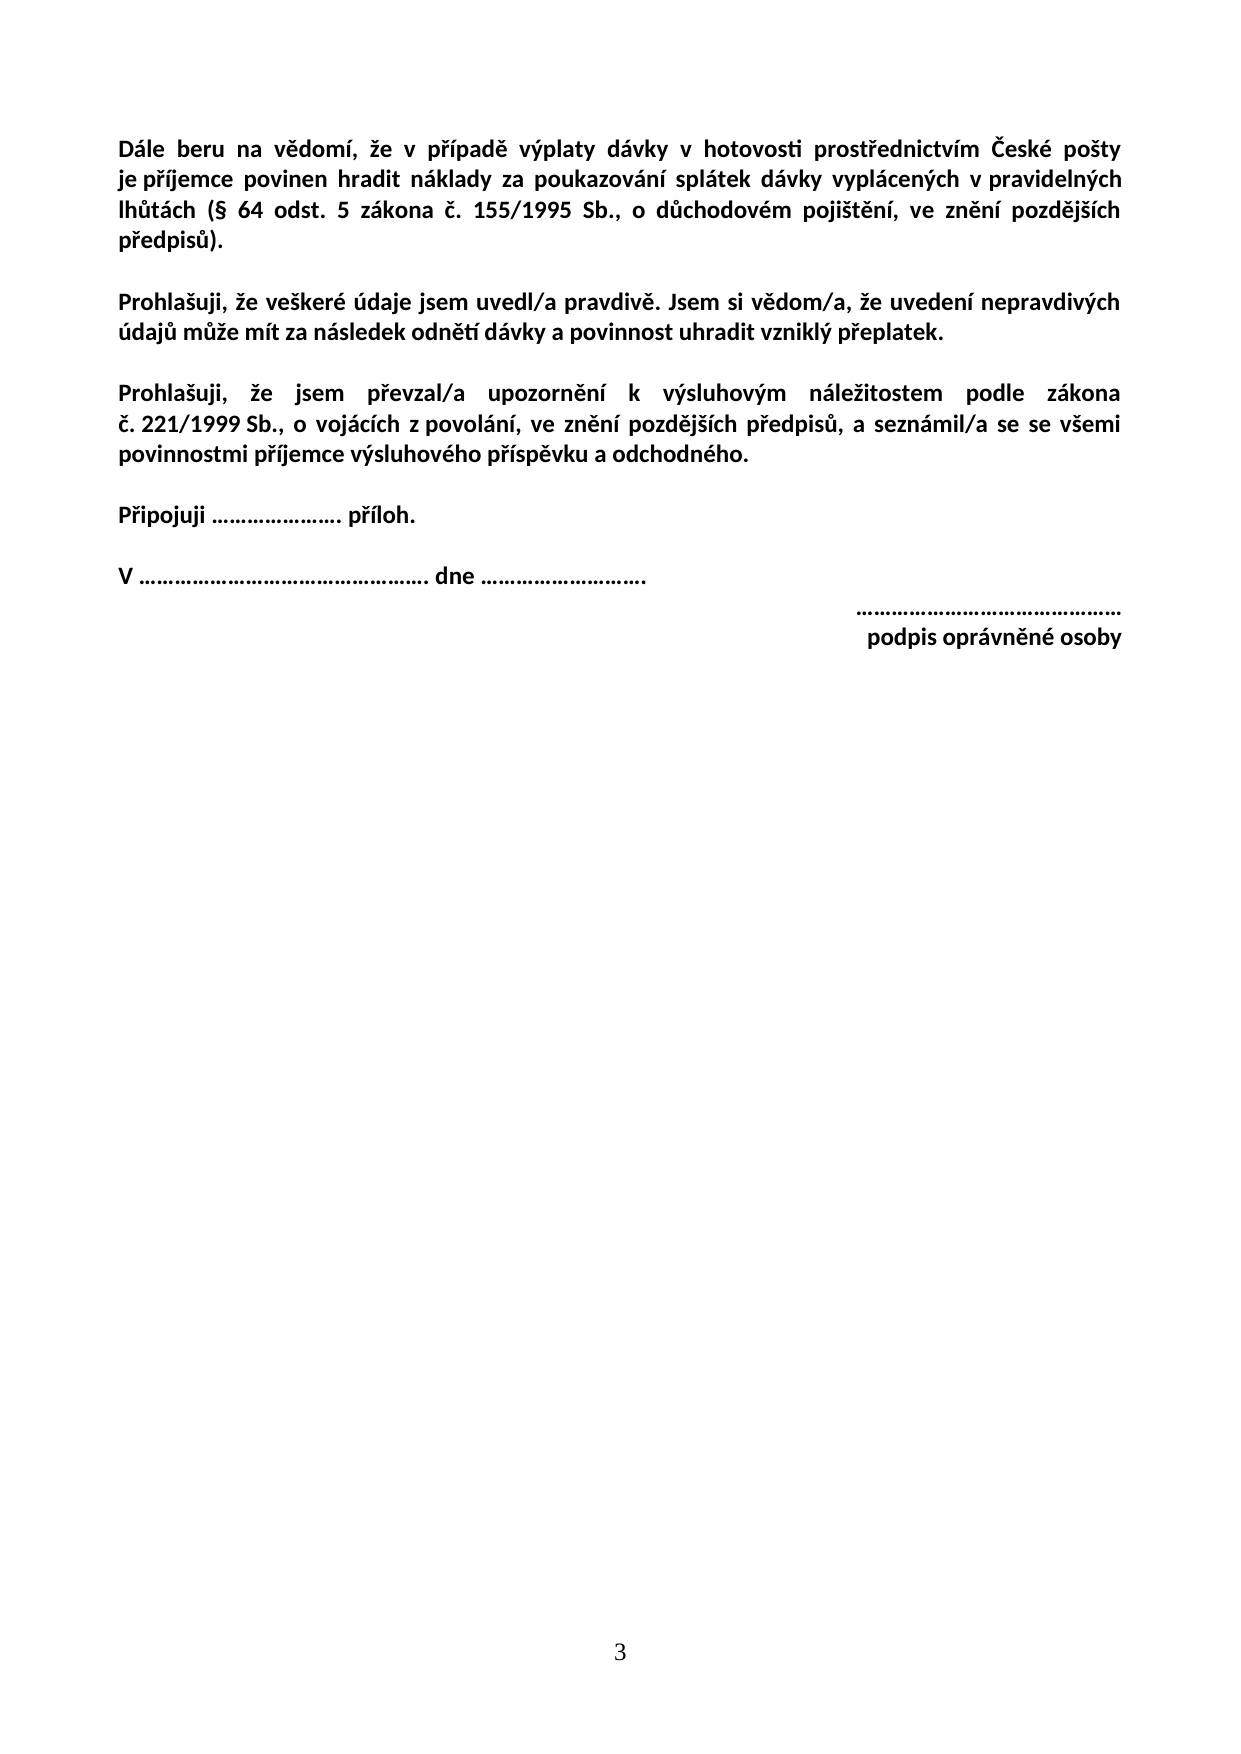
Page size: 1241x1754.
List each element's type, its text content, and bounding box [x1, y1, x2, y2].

text Připojuji …………………. příloh. [118, 499, 1122, 530]
text Dále beru na vědomí, že v případě výplaty dávky v hotovosti prostřednictvím České pošty je příjemce povinen hradit náklady za poukazování splátek dávky vyplácených v pravidelných lhůtách (§ 64 odst. 5 zákona č. 155/1995 Sb., o důchodovém pojištění, ve znění pozdějších předpisů). [118, 133, 1122, 255]
text ……………………………………… [118, 591, 1122, 621]
text Prohlašuji, že veškeré údaje jsem uvedl/a pravdivě. Jsem si vědom/a, že uvedení nepravdivých údajů může mít za následek odnětí dávky a povinnost uhradit vzniklý přeplatek. [118, 286, 1122, 347]
text podpis oprávněné osoby [118, 621, 1122, 652]
text V …………………………………………. dne ………………………. [118, 560, 1122, 591]
text Prohlašuji, že jsem převzal/a upozornění k výsluhovým náležitostem podle zákona č. 221/1999 Sb., o vojácích z povolání, ve znění pozdějších předpisů, a seznámil/a se se všemi povinnostmi příjemce výsluhového příspěvku a odchodného. [118, 377, 1122, 469]
